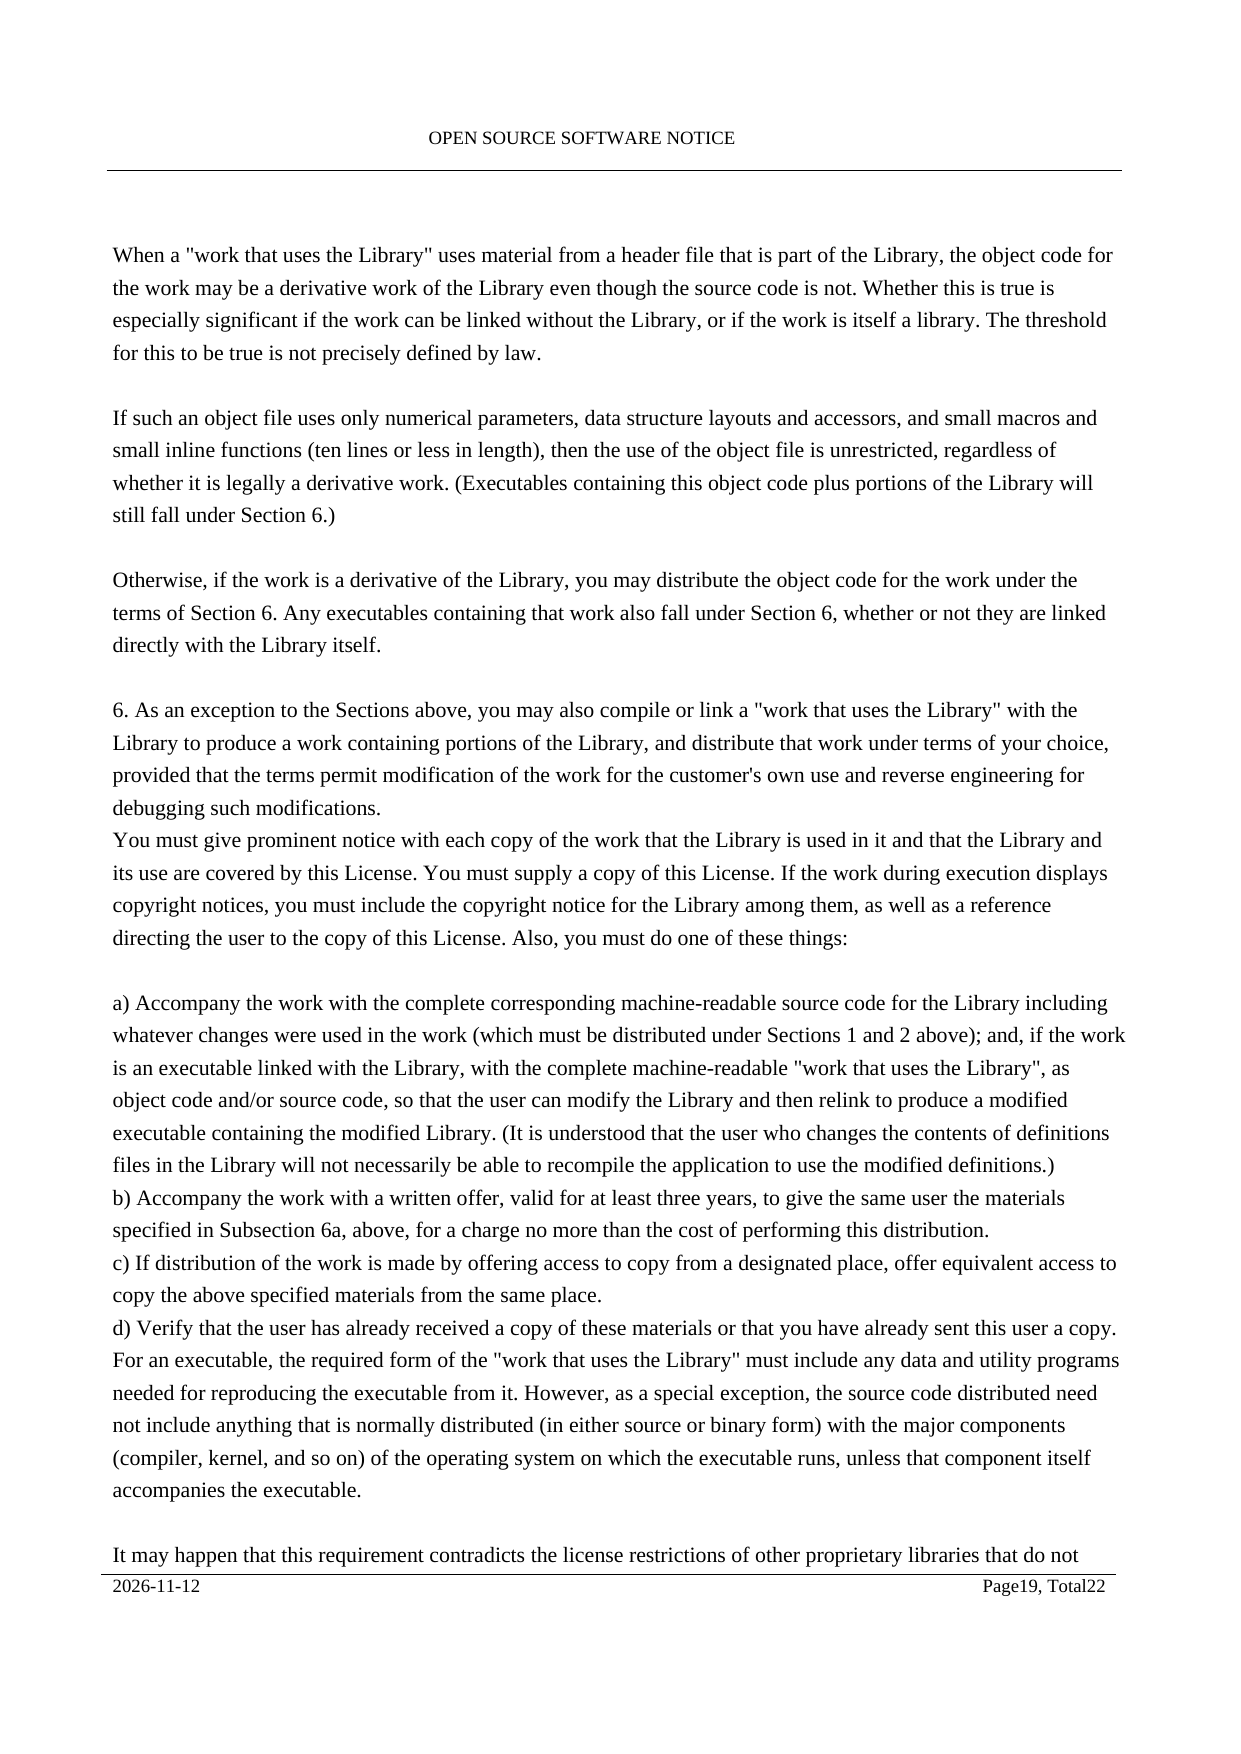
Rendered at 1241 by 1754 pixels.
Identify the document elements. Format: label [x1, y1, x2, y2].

text [112, 206, 1128, 1571]
